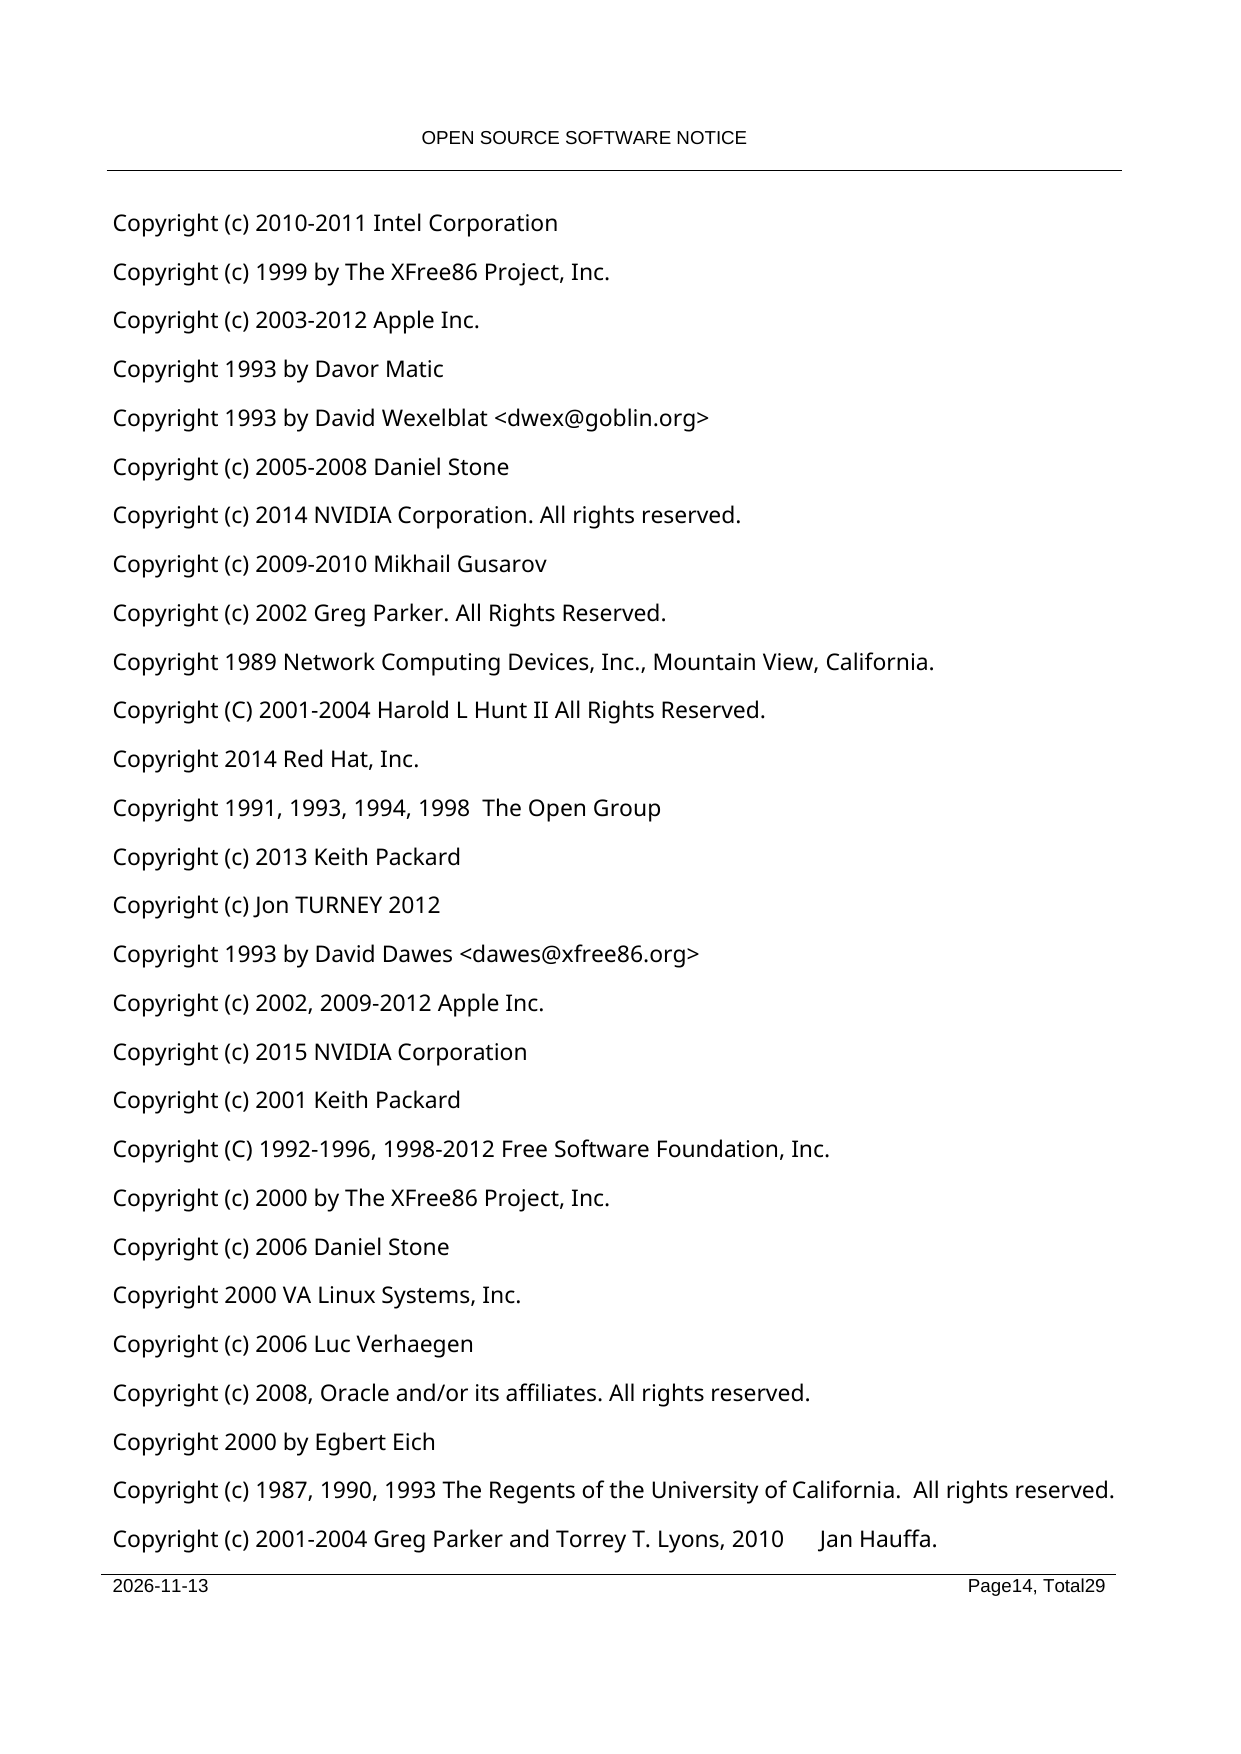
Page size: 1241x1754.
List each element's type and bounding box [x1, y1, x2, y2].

text [112, 206, 1128, 1555]
